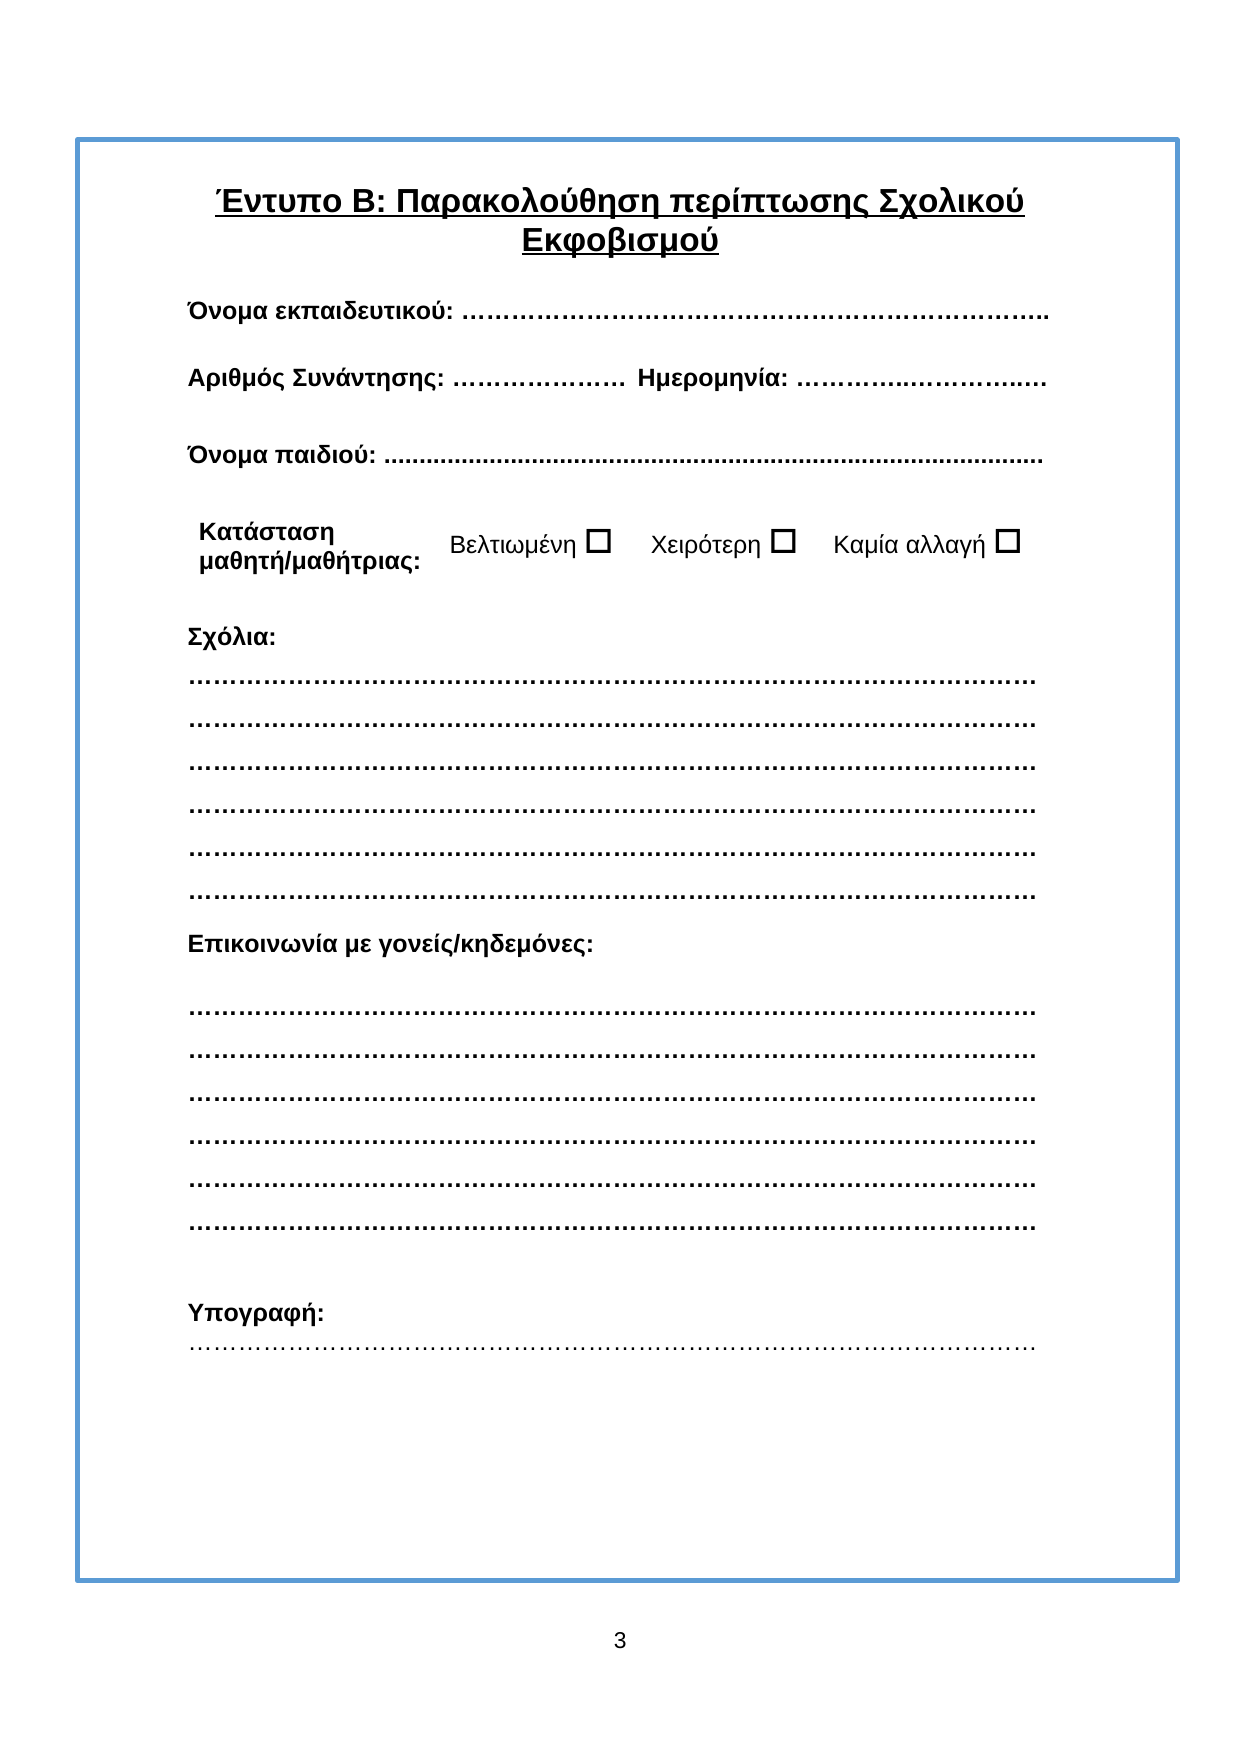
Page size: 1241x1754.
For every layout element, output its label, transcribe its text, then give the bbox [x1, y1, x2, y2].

text ……………………………………………………………………………………………………………………………………………………………………………………………………………………………………………………………………………………………………………………………………………………………………………………………………………………………………………………………………………………………………………………………………………………………… [187, 992, 1053, 1236]
text Υπογραφή: ………………………………………………………………………………………… [187, 1298, 1053, 1356]
text Όνομα παιδιού: .............................................................................................. [187, 440, 1053, 469]
table_header Κατάσταση μαθητή/μαθήτριας: [188, 507, 438, 574]
text Σχόλια: [187, 622, 1053, 651]
table_header Βελτιωμένη Χειρότερη Καμία αλλαγή [438, 507, 1052, 574]
text Αριθμός Συνάντησης: ………………… Ημερομηνία: …………..…………..… [187, 363, 1053, 392]
text Όνομα εκπαιδευτικού: …………………………………………………………….. [187, 296, 1053, 324]
text Επικοινωνία με γονείς/κηδεμόνες: [187, 929, 1053, 958]
text Έντυπο Β: Παρακολούθηση περίπτωσης Σχολικού Εκφοβισμού [187, 181, 1053, 258]
text ……………………………………………………………………………………………………………………………………………………………………………………………………………………………………………………………………………………………………………………………………………………………………………………………………………………………………………………………………………………………………………………………………………………………… [187, 661, 1053, 905]
